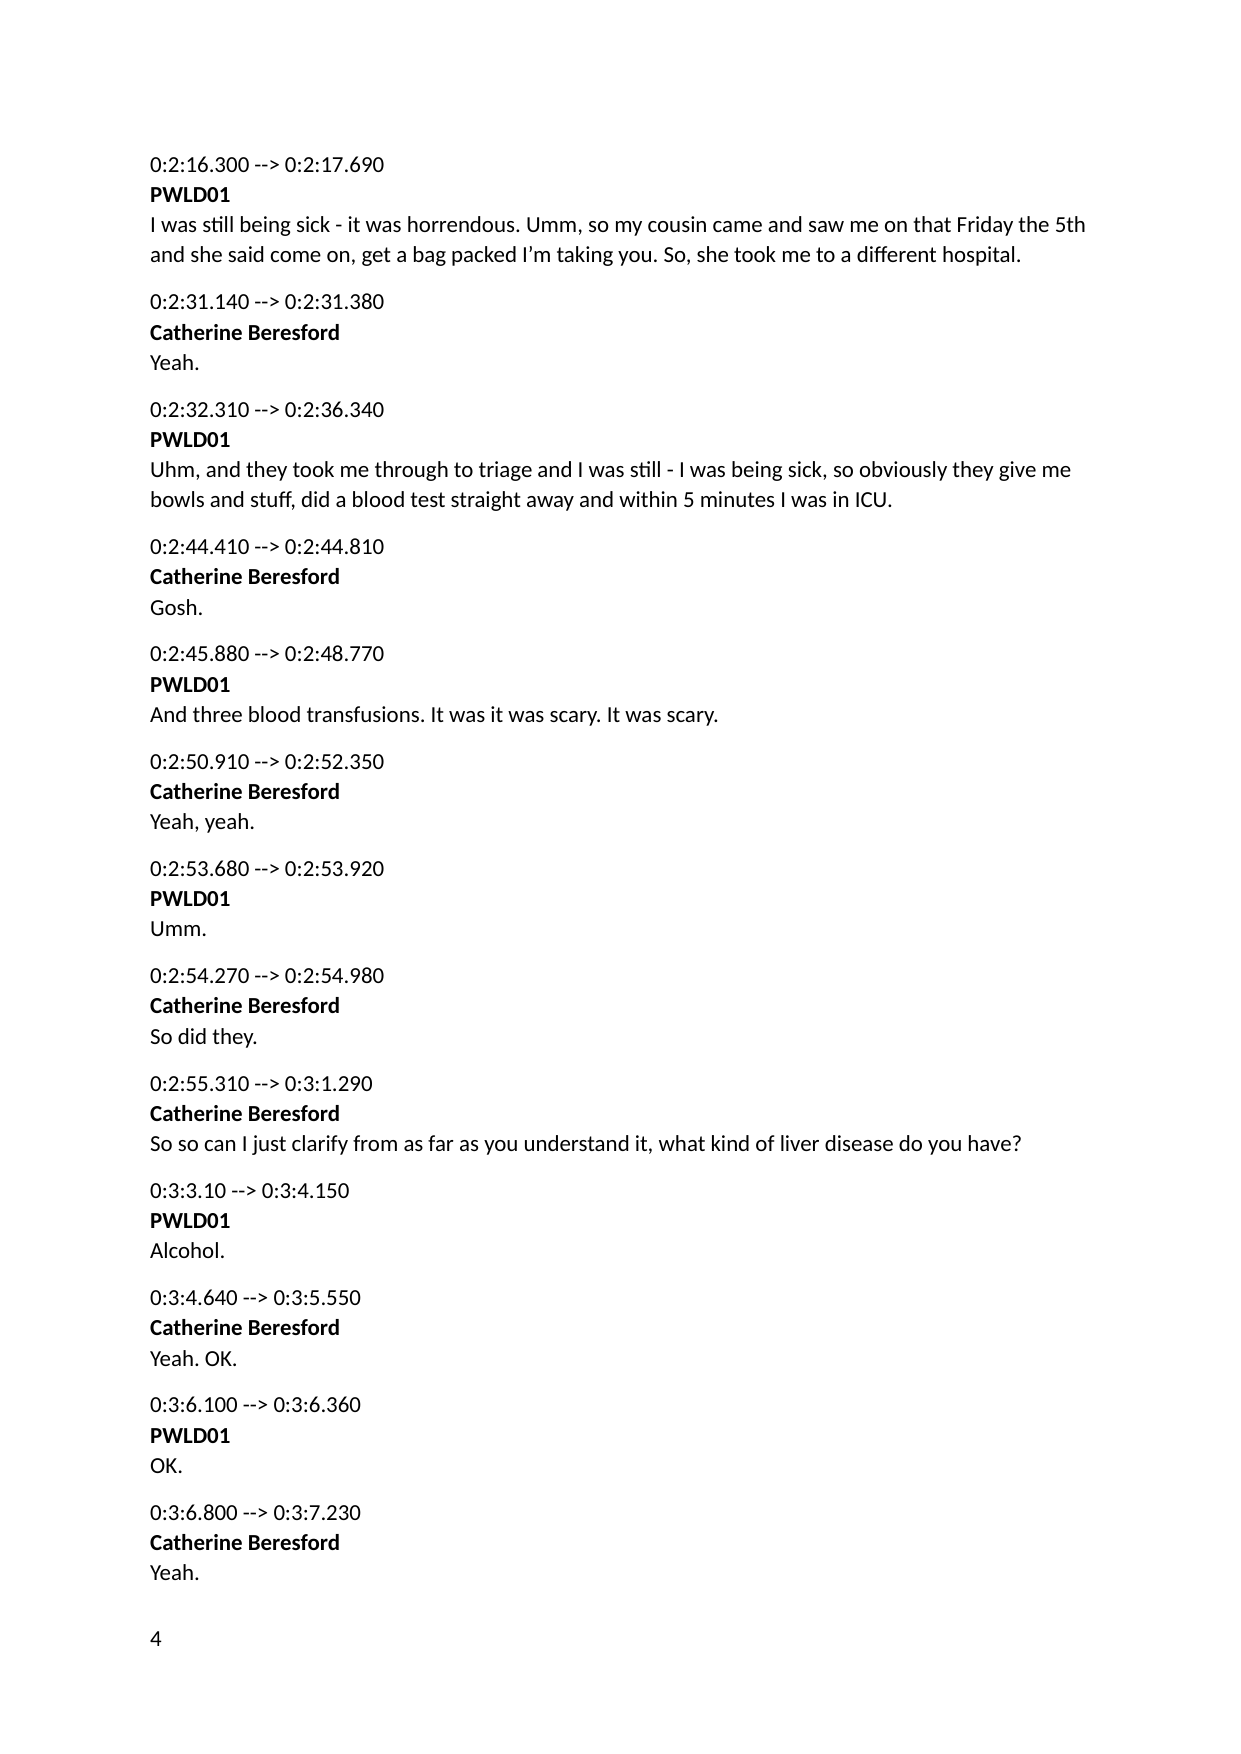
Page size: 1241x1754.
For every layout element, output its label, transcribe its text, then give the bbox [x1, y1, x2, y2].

text 0:3:6.800 --> 0:3:7.230 Catherine Beresford Yeah. [150, 1498, 1090, 1586]
text 0:3:3.10 --> 0:3:4.150 PWLD01 Alcohol. [150, 1176, 1090, 1264]
text 0:2:54.270 --> 0:2:54.980 Catherine Beresford So did they. [150, 961, 1090, 1050]
text 0:2:32.310 --> 0:2:36.340 PWLD01 Uhm, and they took me through to triage and I was still - I was being sick, so obviously they give me bowls and stuff, did a blood test straight away and within 5 minutes I was in ICU. [150, 395, 1090, 513]
text 0:2:31.140 --> 0:2:31.380 Catherine Beresford Yeah. [150, 287, 1090, 376]
text 0:2:45.880 --> 0:2:48.770 PWLD01 And three blood transfusions. It was it was scary. It was scary. [150, 639, 1090, 728]
text 0:3:6.100 --> 0:3:6.360 PWLD01 OK. [150, 1391, 1090, 1479]
text 0:2:50.910 --> 0:2:52.350 Catherine Beresford Yeah, yeah. [150, 747, 1090, 835]
text 0:3:4.640 --> 0:3:5.550 Catherine Beresford Yeah. OK. [150, 1283, 1090, 1372]
text 0:2:55.310 --> 0:3:1.290 Catherine Beresford So so can I just clarify from as far as you understand it, what kind of liver disease do you have? [150, 1069, 1090, 1157]
text 0:2:53.680 --> 0:2:53.920 PWLD01 Umm. [150, 854, 1090, 943]
text 0:2:16.300 --> 0:2:17.690 PWLD01 I was still being sick - it was horrendous. Umm, so my cousin came and saw me on that Friday the 5th and she said come on, get a bag packed I’m taking you. So, she took me to a different hospital. [150, 150, 1090, 269]
text 0:2:44.410 --> 0:2:44.810 Catherine Beresford Gosh. [150, 532, 1090, 621]
